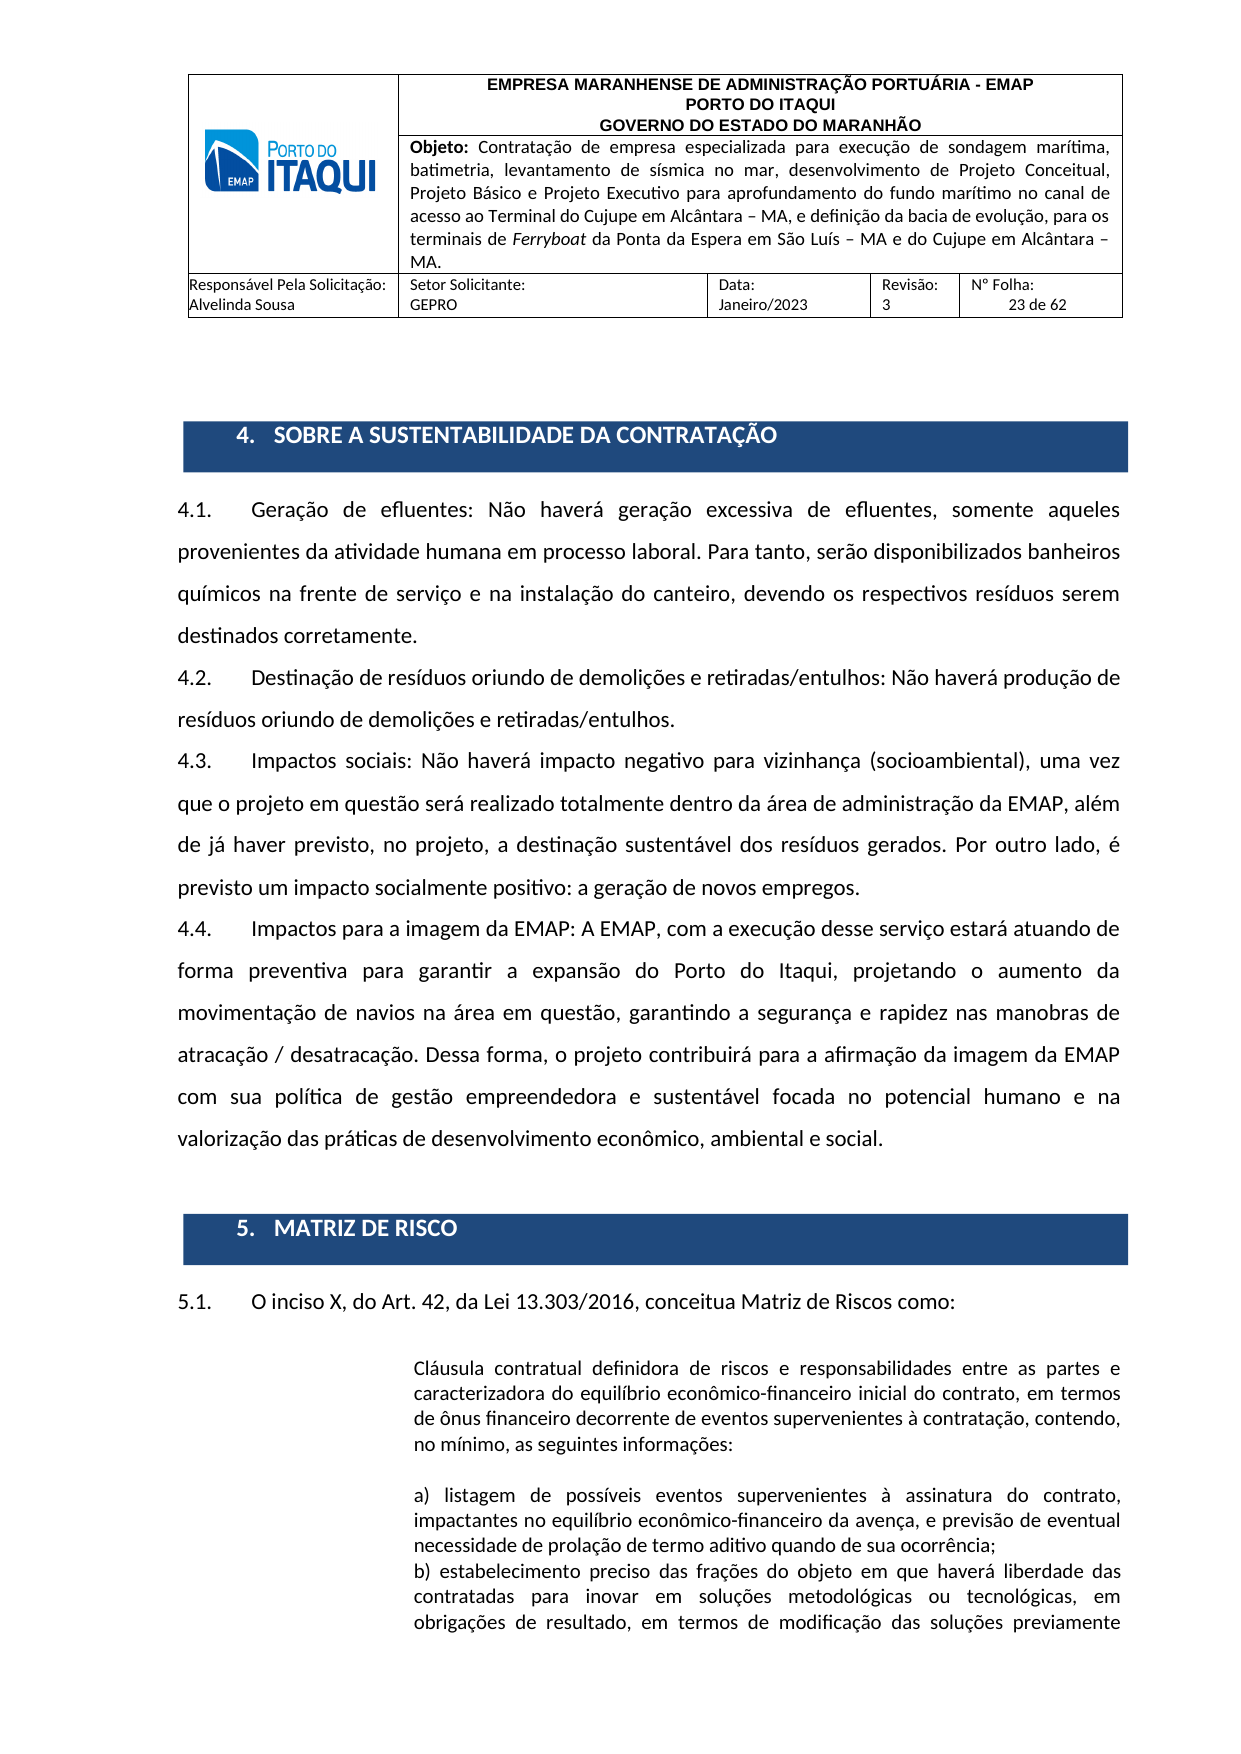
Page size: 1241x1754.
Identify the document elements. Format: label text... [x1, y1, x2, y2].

list Impactos para a imagem da EMAP: A EMAP, com a execução desse serviço estará atuando de forma preventiva para garantir a expansão do Porto do Itaqui, projetando o aumento da movimentação de navios na área em questão, garantindo a segurança e rapidez nas manobras de atracação / desatracação. Dessa forma, o projeto contribuirá para a afirmação da imagem da EMAP com sua política de gestão empreendedora e sustentável focada no potencial humano e na valorização das práticas de desenvolvimento econômico, ambiental e social. [177, 914, 1122, 1152]
list Destinação de resíduos oriundo de demolições e retiradas/entulhos: Não haverá produção de resíduos oriundo de demolições e retiradas/entulhos. [177, 663, 1122, 733]
picture [199, 122, 380, 198]
text Cláusula contratual definidora de riscos e responsabilidades entre as partes e caracterizadora do equilíbrio econômico-financeiro inicial do contrato, em termos de ônus financeiro decorrente de eventos supervenientes à contratação, contendo, no mínimo, as seguintes informações: [413, 1355, 1122, 1456]
list Geração de efluentes: Não haverá geração excessiva de efluentes, somente aqueles provenientes da atividade humana em processo laboral. Para tanto, serão disponibilizados banheiros químicos na frente de serviço e na instalação do canteiro, devendo os respectivos resíduos serem destinados corretamente. [177, 495, 1122, 649]
list Impactos sociais: Não haverá impacto negativo para vizinhança (socioambiental), uma vez que o projeto em questão será realizado totalmente dentro da área de administração da EMAP, além de já haver previsto, no projeto, a destinação sustentável dos resíduos gerados. Por outro lado, é previsto um impacto socialmente positivo: a geração de novos empregos. [177, 747, 1122, 901]
list O inciso X, do Art. 42, da Lei 13.303/2016, conceitua Matriz de Riscos como: [177, 1287, 1122, 1315]
text a) listagem de possíveis eventos supervenientes à assinatura do contrato, impactantes no equilíbrio econômico-financeiro da avença, e previsão de eventual necessidade de prolação de termo aditivo quando de sua ocorrência; [413, 1482, 1122, 1558]
